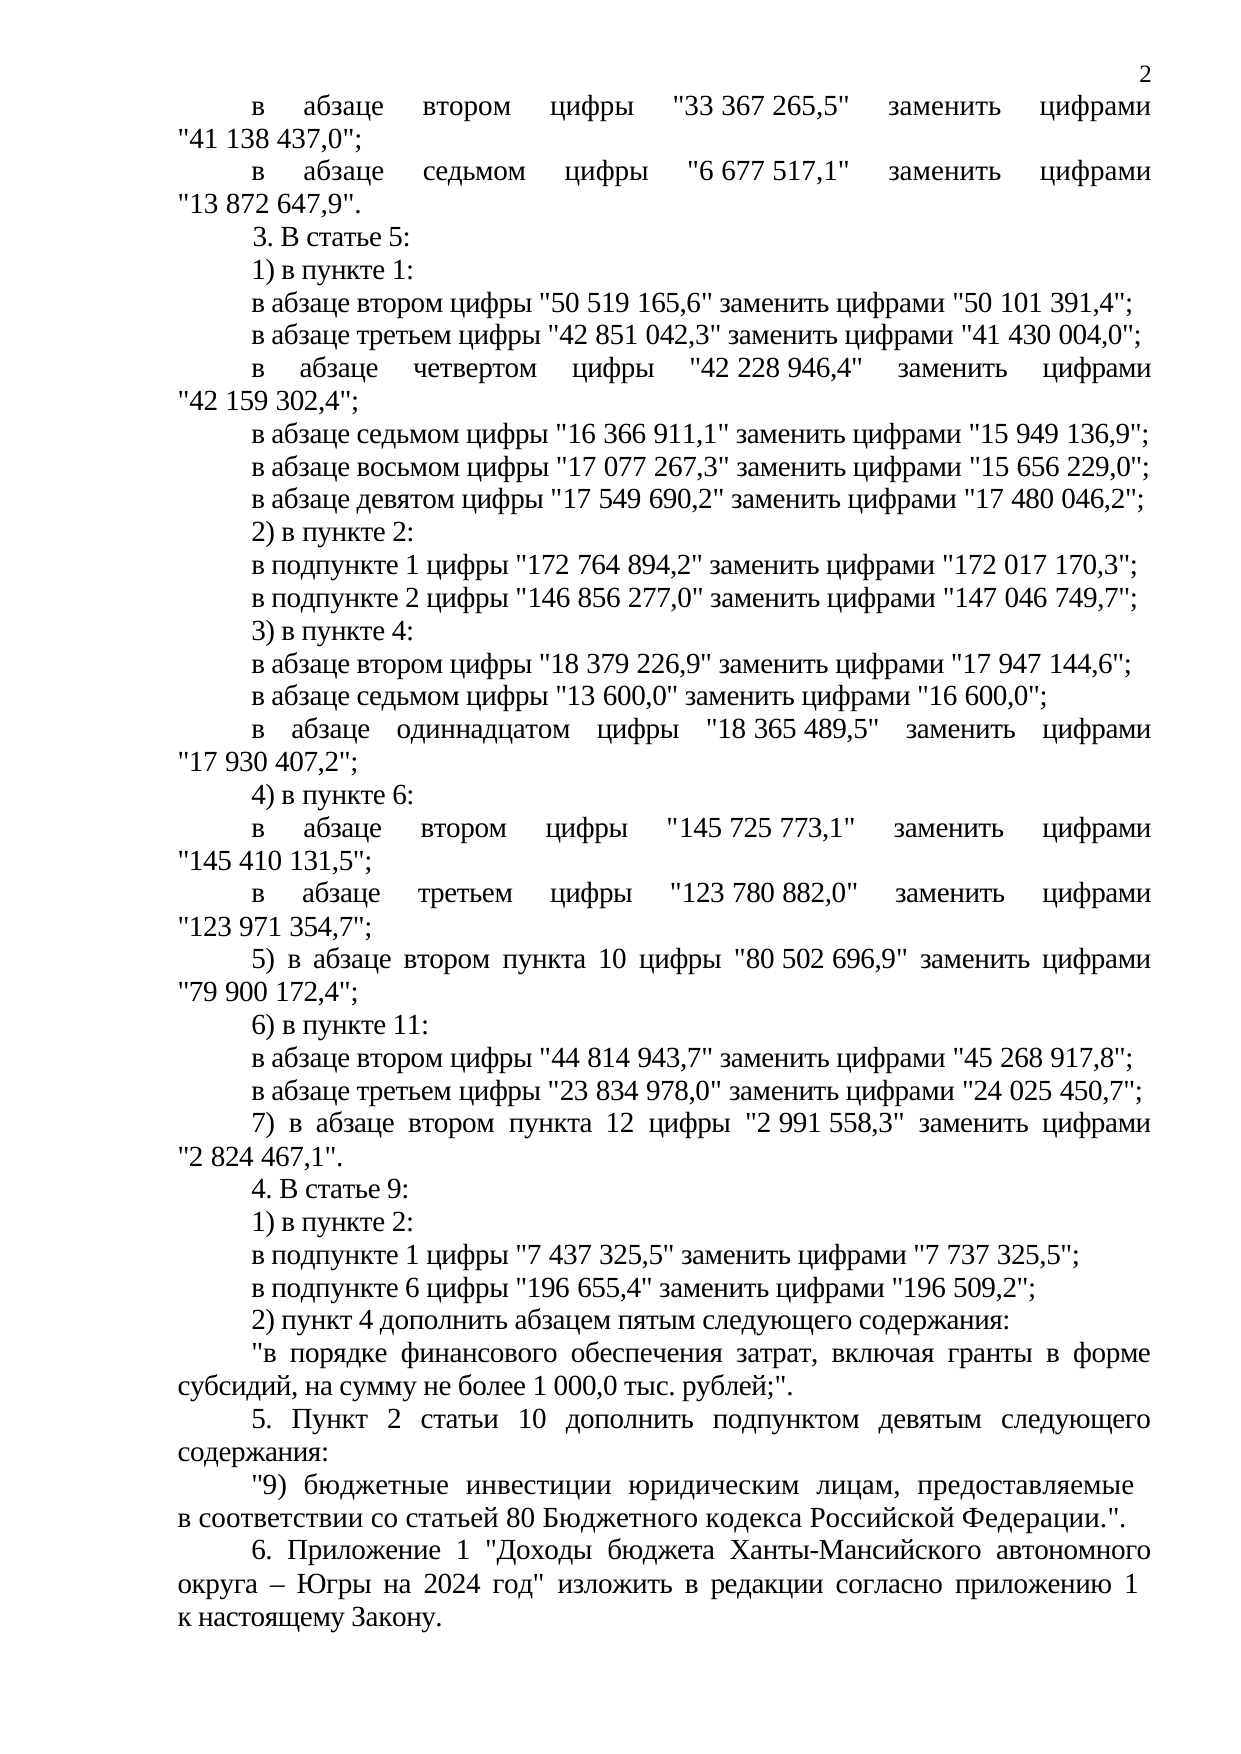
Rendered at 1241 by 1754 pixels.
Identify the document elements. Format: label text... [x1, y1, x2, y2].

list в подпункте 1 цифры "172 764 894,2" заменить цифрами "172 017 170,3"; [177, 548, 1152, 581]
list в абзаце седьмом цифры "16 366 911,1" заменить цифрами "15 949 136,9"; [177, 417, 1152, 450]
list в абзаце одиннадцатом цифры "18 365 489,5" заменить цифрами "17 930 407,2"; [177, 712, 1152, 778]
list в подпункте 2 цифры "146 856 277,0" заменить цифрами "147 046 749,7"; [177, 581, 1152, 614]
list 5. Пункт 2 статьи 10 дополнить подпунктом девятым следующего содержания: [177, 1402, 1152, 1468]
list 7) в абзаце втором пункта 12 цифры "2 991 558,3" заменить цифрами "2 824 467,1". [177, 1107, 1152, 1172]
list в абзаце седьмом цифры "6 677 517,1" заменить цифрами "13 872 647,9". [177, 154, 1152, 220]
list в абзаце третьем цифры "123 780 882,0" заменить цифрами "123 971 354,7"; [177, 877, 1152, 942]
list "в порядке финансового обеспечения затрат, включая гранты в форме субсидий, на сумму не более 1 000,0 тыс. рублей;". [177, 1336, 1152, 1402]
list в абзаце втором цифры "33 367 265,5" заменить цифрами "41 138 437,0"; [177, 89, 1152, 154]
list в абзаце втором цифры "50 519 165,6" заменить цифрами "50 101 391,4"; [177, 286, 1152, 318]
list "9) бюджетные инвестиции юридическим лицам, предоставляемые в соответствии со статьей 80 Бюджетного кодекса Российской Федерации.". [177, 1468, 1152, 1533]
list в абзаце седьмом цифры "13 600,0" заменить цифрами "16 600,0"; [177, 679, 1152, 712]
list в абзаце втором цифры "145 725 773,1" заменить цифрами "145 410 131,5"; [177, 811, 1152, 877]
list 3) в пункте 4: [177, 614, 1152, 647]
list 2) в пункте 2: [177, 516, 1152, 548]
list в подпункте 1 цифры "7 437 325,5" заменить цифрами "7 737 325,5"; [177, 1238, 1152, 1271]
list в абзаце третьем цифры "42 851 042,3" заменить цифрами "41 430 004,0"; [177, 318, 1152, 351]
list 2) пункт 4 дополнить абзацем пятым следующего содержания: [177, 1303, 1152, 1336]
list 4. В статье 9: [177, 1172, 1152, 1205]
list в абзаце четвертом цифры "42 228 946,4" заменить цифрами "42 159 302,4"; [177, 351, 1152, 417]
list в абзаце восьмом цифры "17 077 267,3" заменить цифрами "15 656 229,0"; [177, 450, 1152, 483]
list в абзаце втором цифры "44 814 943,7" заменить цифрами "45 268 917,8"; [177, 1041, 1152, 1074]
list в абзаце втором цифры "18 379 226,9" заменить цифрами "17 947 144,6"; [177, 647, 1152, 679]
list в абзаце девятом цифры "17 549 690,2" заменить цифрами "17 480 046,2"; [177, 483, 1152, 516]
list в абзаце третьем цифры "23 834 978,0" заменить цифрами "24 025 450,7"; [177, 1074, 1152, 1107]
list в подпункте 6 цифры "196 655,4" заменить цифрами "196 509,2"; [177, 1271, 1152, 1303]
list 5) в абзаце втором пункта 10 цифры "80 502 696,9" заменить цифрами "79 900 172,4"; [177, 942, 1152, 1008]
list 6. Приложение 1 "Доходы бюджета Ханты-Мансийского автономного округа – Югры на 2024 год" изложить в редакции согласно приложению 1 к настоящему Закону. [177, 1533, 1152, 1632]
list 6) в пункте 11: [177, 1008, 1152, 1041]
list 4) в пункте 6: [177, 778, 1152, 811]
list 3. В статье 5: [252, 220, 1152, 253]
list 1) в пункте 1: [177, 253, 1152, 286]
list 1) в пункте 2: [177, 1205, 1152, 1238]
